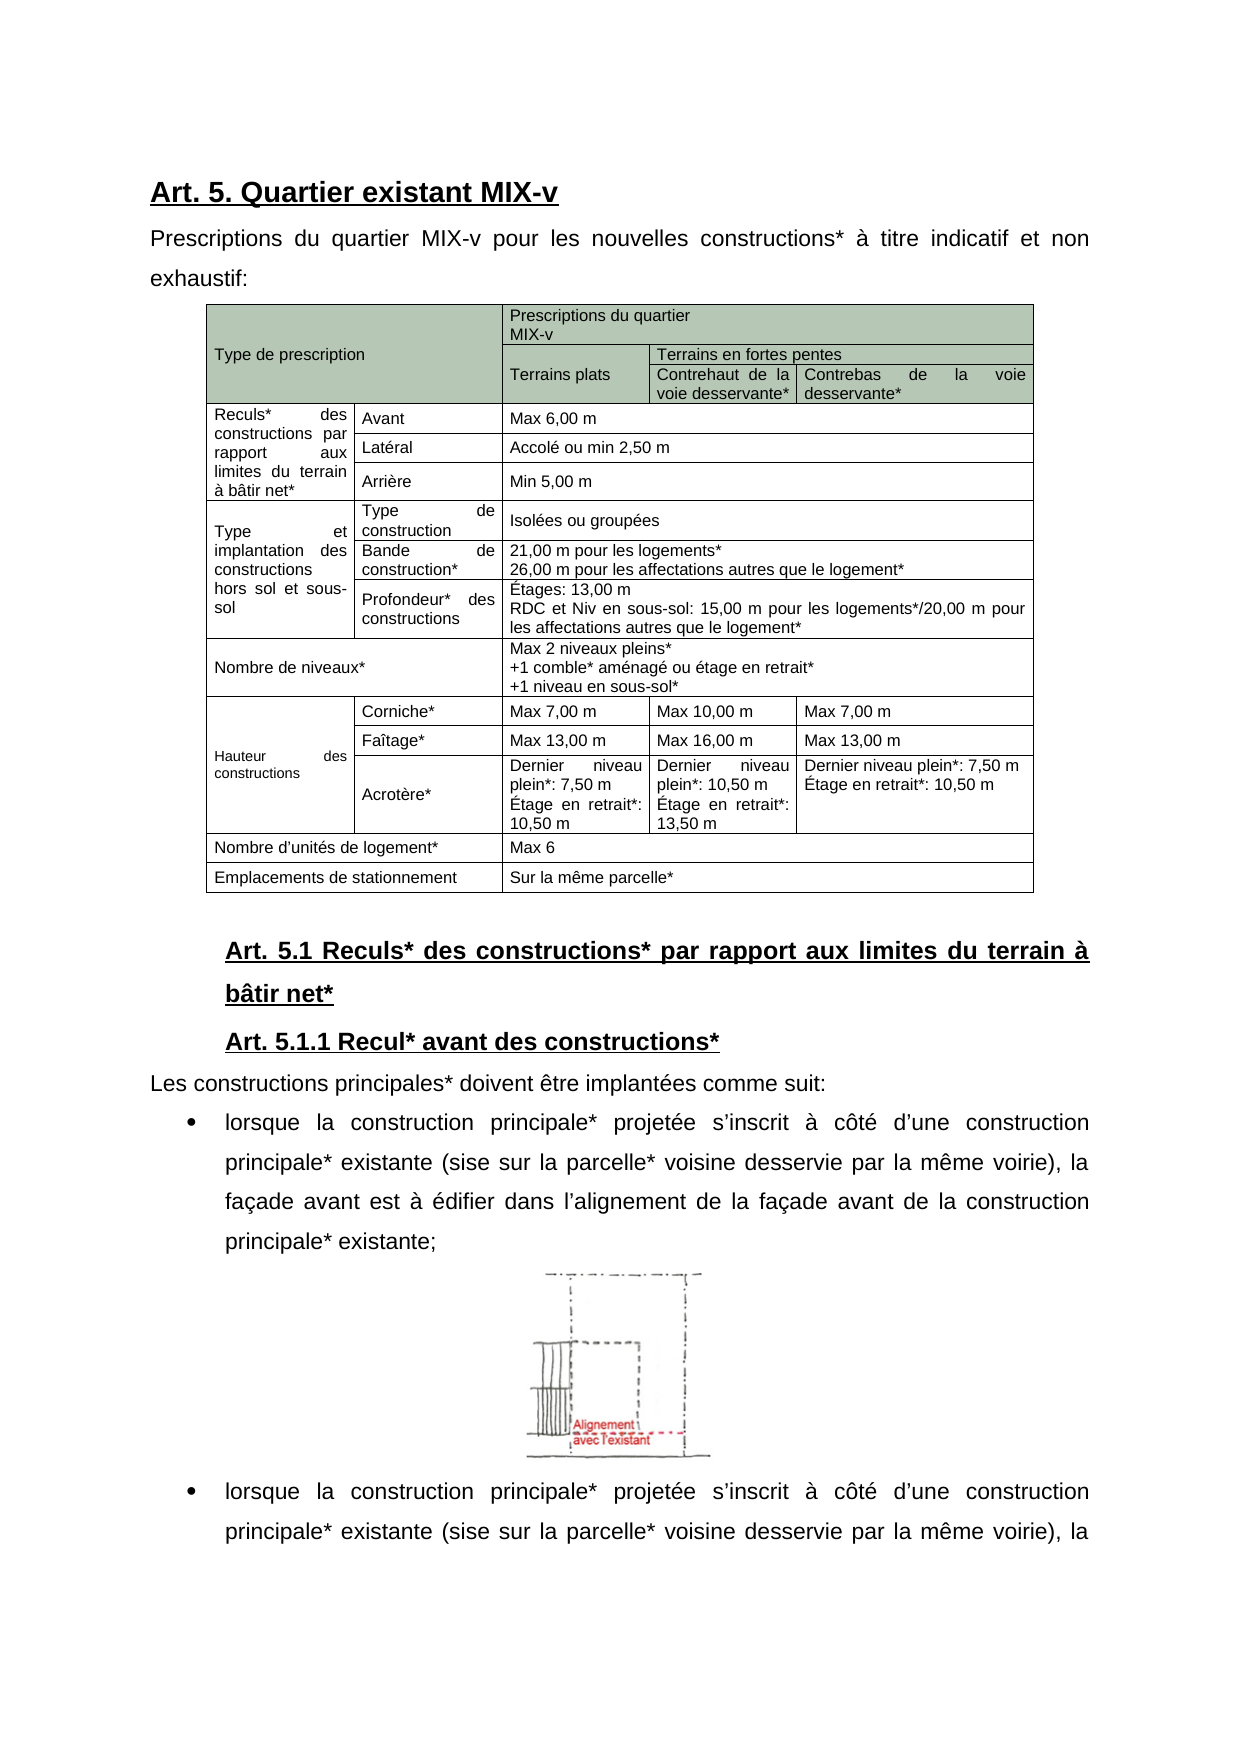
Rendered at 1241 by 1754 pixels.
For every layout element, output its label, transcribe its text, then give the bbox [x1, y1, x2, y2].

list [187, 1478, 1090, 1544]
table_cell Max 6,00 m [503, 404, 1033, 433]
table_cell Faîtage* [355, 726, 502, 755]
table_cell Isolées ou groupées [503, 501, 1033, 539]
subtitle Art. 5.1 Reculs* des constructions* par rapport aux limites du terrain à bâtir net* [225, 936, 1090, 961]
table_cell Max 2 niveaux pleins* +1 comble* aménagé ou étage en retrait* +1 niveau en sous-sol* [503, 639, 1033, 696]
table_cell Terrains plats [503, 345, 649, 403]
table_cell Min 5,00 m [503, 463, 1033, 500]
table_cell Accolé ou min 2,50 m [503, 434, 1033, 462]
table_cell Reculs* des constructions par rapport aux limites du terrain à bâtir net* [207, 404, 354, 500]
table_header Prescriptions du quartier MIX-v [503, 305, 1033, 344]
table_cell Hauteur des constructions [207, 697, 354, 833]
table_cell Nombre de niveaux* [207, 639, 502, 696]
table_cell Arrière [355, 463, 502, 500]
table_cell Acrotère* [355, 756, 502, 833]
list lorsque la construction principale* projetée s’inscrit à côté d’une construction principale* existante (sise sur la parcelle* voisine desservie par la même voirie), la façade avant est à édifier dans l’alignement de la façade avant de la construction principale* existante; [187, 1109, 1090, 1254]
table_cell Max 6 [503, 834, 1033, 862]
table_cell Max 10,00 m [650, 697, 796, 725]
subtitle Art. 5. Quartier existant MIX-v [150, 175, 1090, 208]
table_cell Profondeur* des constructions [355, 580, 502, 637]
table_cell Contrebas de la voie desservante* [797, 365, 1033, 403]
table_cell Avant [355, 404, 502, 433]
table_cell Nombre d’unités de logement* [207, 834, 502, 862]
table_cell Max 7,00 m [503, 697, 649, 725]
table_cell Dernier niveau plein*: 7,50 m Étage en retrait*: 10,50 m [797, 756, 1033, 833]
table_cell Max 16,00 m [650, 726, 796, 755]
table_cell Emplacements de stationnement [207, 863, 502, 892]
table_cell Type et implantation des constructions hors sol et sous-sol [207, 501, 354, 637]
picture [526, 1267, 714, 1466]
table_cell 21,00 m pour les logements* 26,00 m pour les affectations autres que le logement* [503, 541, 1033, 579]
table_cell Max 13,00 m [797, 726, 1033, 755]
table_cell Corniche* [355, 697, 502, 725]
table_cell Bande de construction* [355, 541, 502, 579]
table_cell Étages: 13,00 m RDC et Niv en sous-sol: 15,00 m pour les logements*/20,00 m pour les affectations autres que le logement* [503, 580, 1033, 637]
table_cell Sur la même parcelle* [503, 863, 1033, 892]
table_cell Dernier niveau plein*: 7,50 m Étage en retrait*: 10,50 m [503, 756, 649, 833]
subtitle Art. 5.1 Reculs* des constructions* par rapport aux limites du terrain à bâtir net* [225, 963, 1090, 1008]
table_header Type de prescription [207, 305, 502, 403]
table_cell Max 7,00 m [797, 697, 1033, 725]
text Les constructions principales* doivent être implantées comme suit: [150, 1070, 1090, 1096]
table_cell Type de construction [355, 501, 502, 539]
subtitle Art. 5.1.1 Recul* avant des constructions* [225, 1027, 1090, 1055]
table_cell Dernier niveau plein*: 10,50 m Étage en retrait*: 13,50 m [650, 756, 796, 833]
table_cell Latéral [355, 434, 502, 462]
table_cell Contrehaut de la voie desservante* [650, 365, 796, 403]
table_cell Terrains en fortes pentes [650, 345, 1033, 364]
table_cell Max 13,00 m [503, 726, 649, 755]
text Prescriptions du quartier MIX-v pour les nouvelles constructions* à titre indicatif et non exhaustif: [150, 225, 1090, 291]
